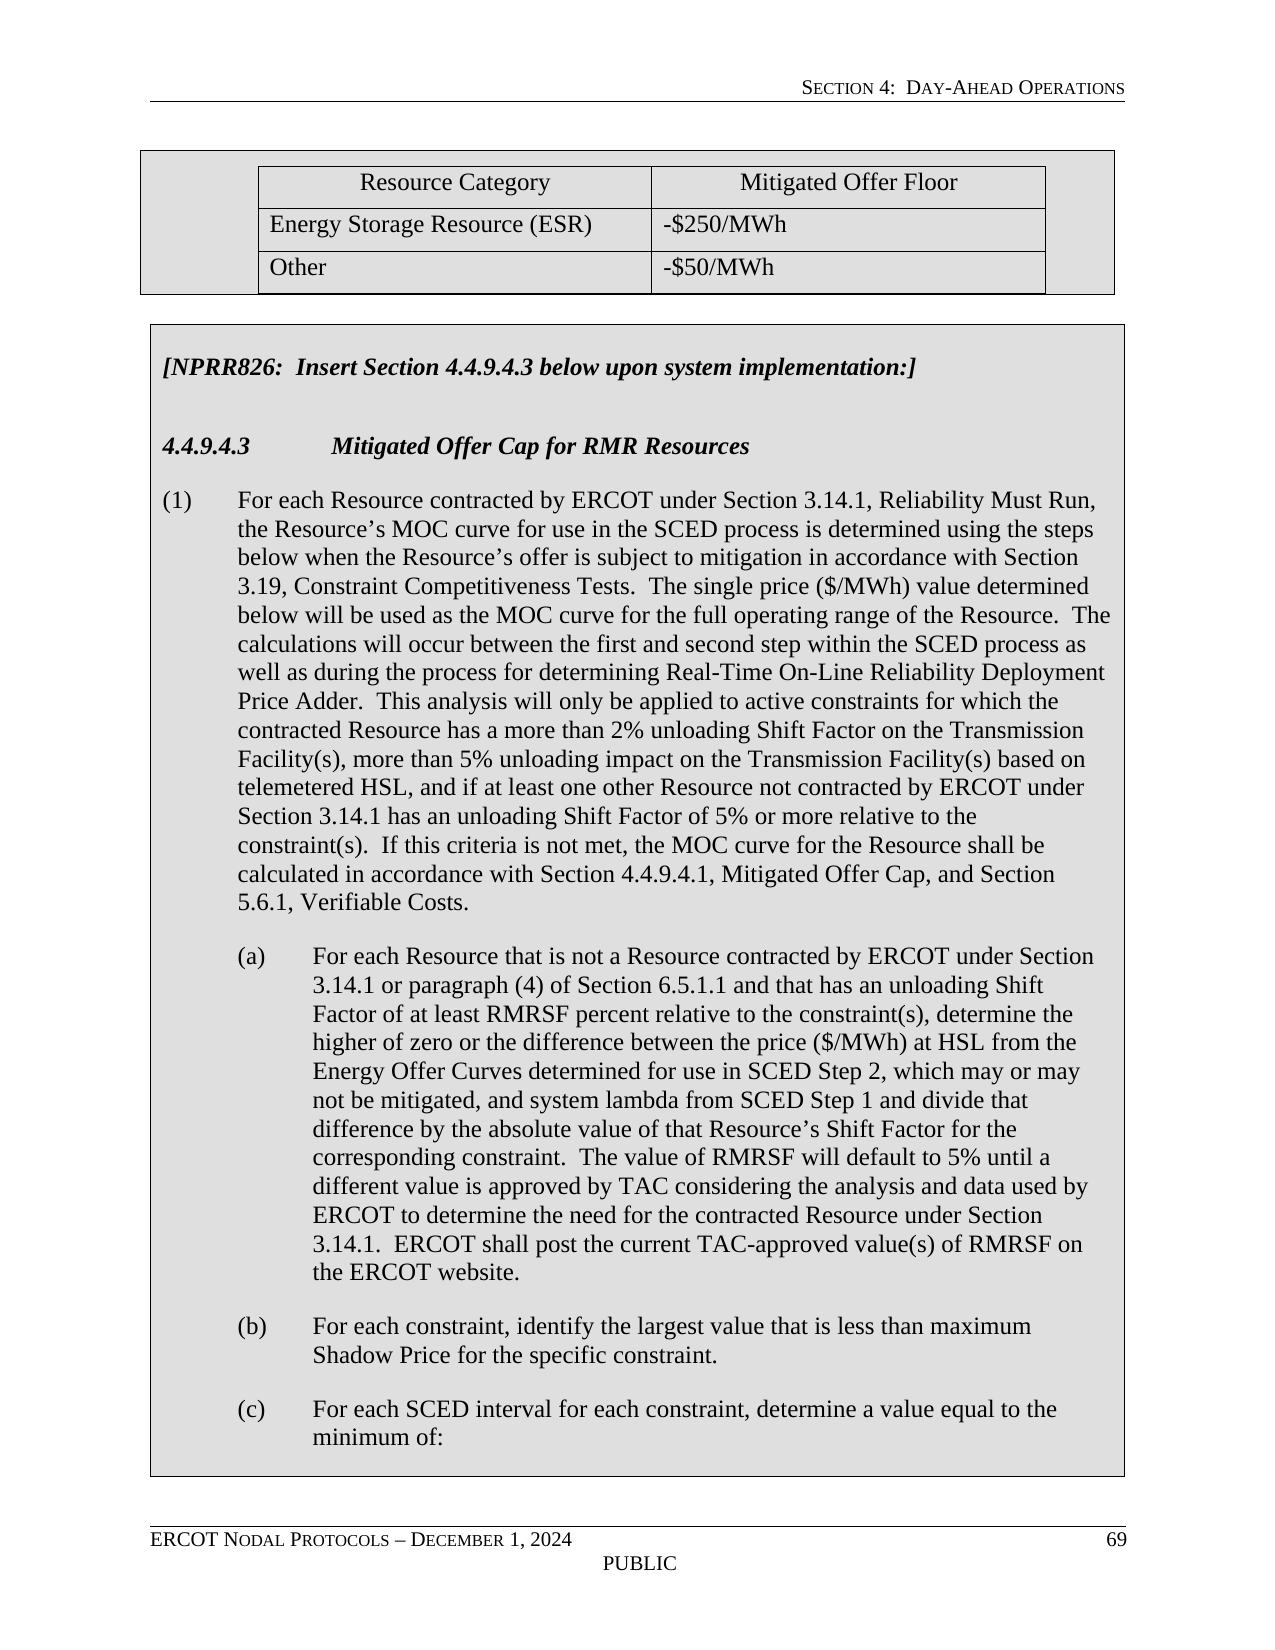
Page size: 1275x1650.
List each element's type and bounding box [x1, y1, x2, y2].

table_header [141, 151, 1114, 294]
table_header [151, 325, 1124, 1476]
